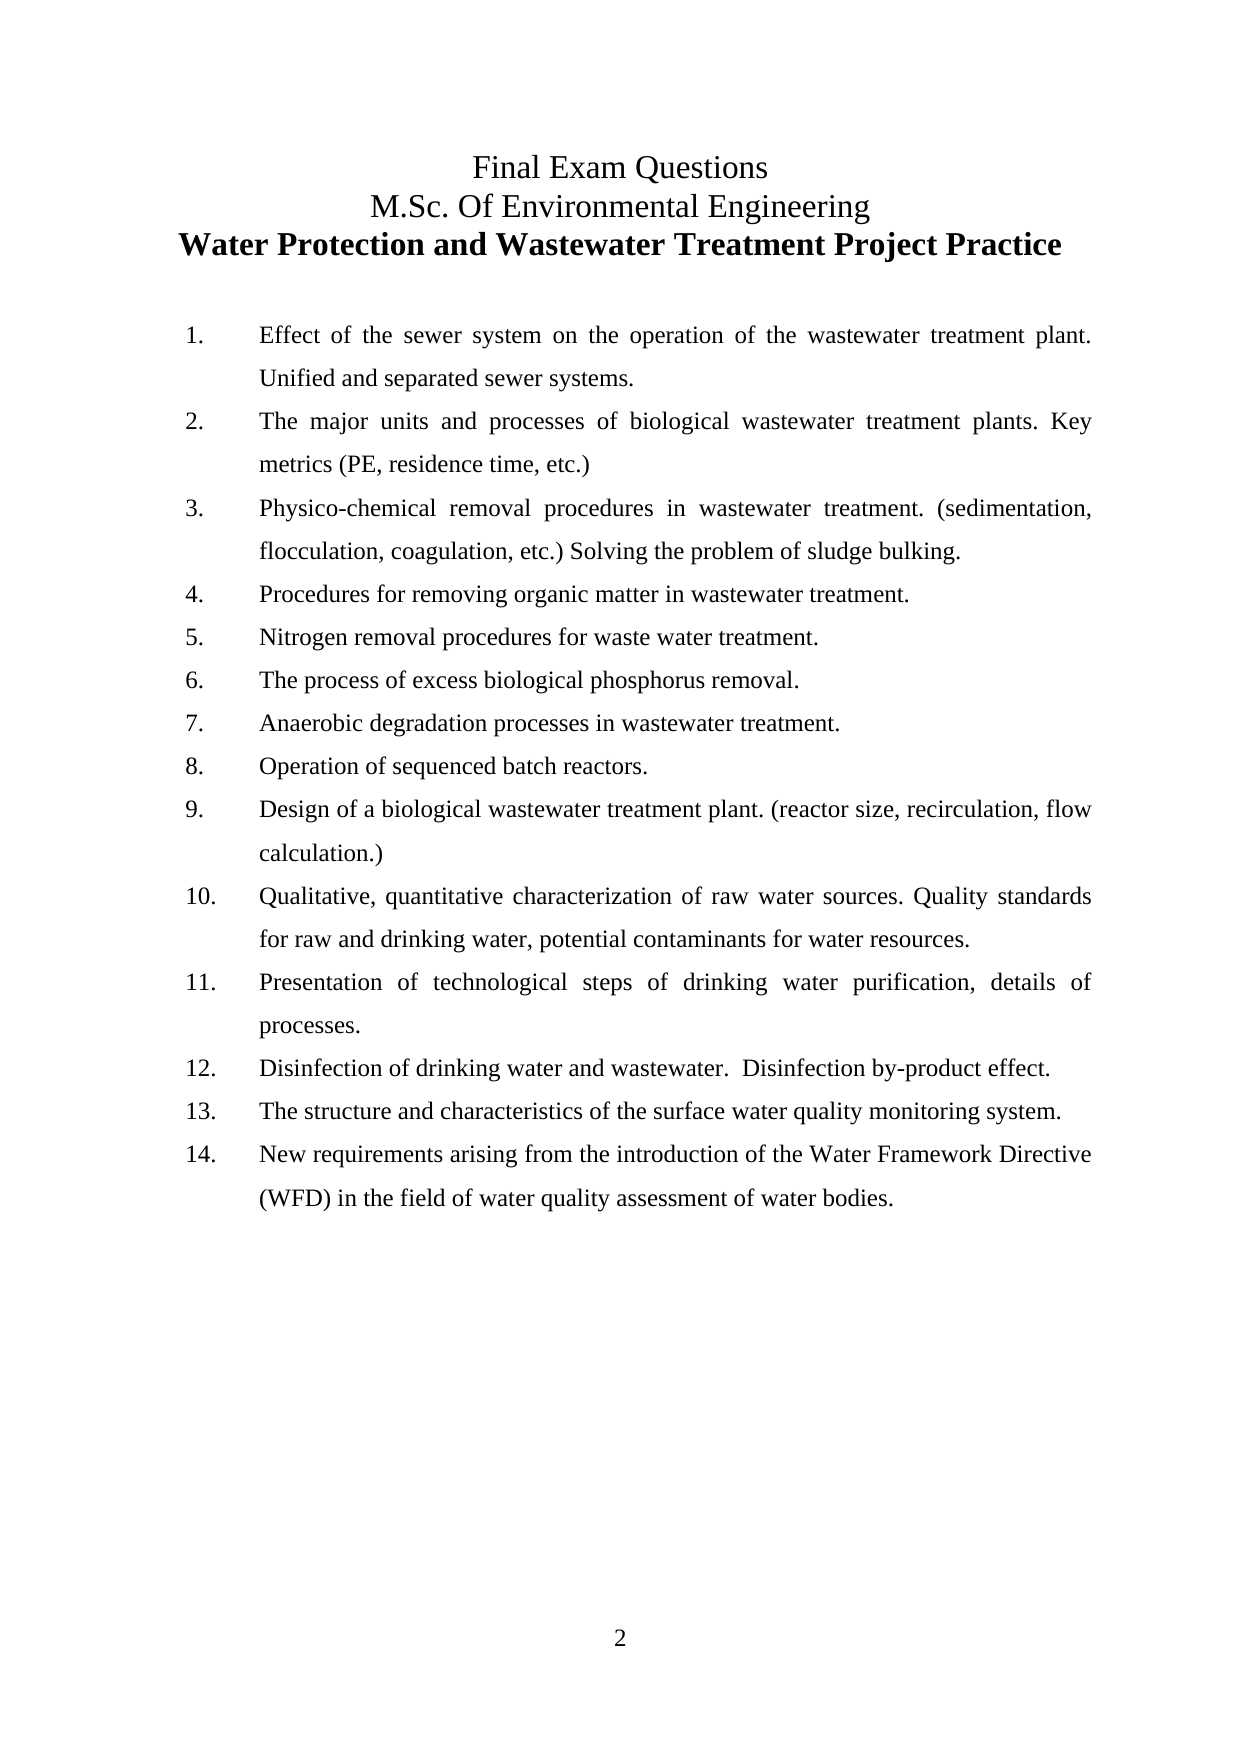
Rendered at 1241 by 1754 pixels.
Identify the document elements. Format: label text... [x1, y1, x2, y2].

list Effect of the sewer system on the operation of the wastewater treatment plant. Unified and separated sewer systems. [185, 320, 1093, 392]
list The structure and characteristics of the surface water quality monitoring system. [185, 1096, 1093, 1125]
list Presentation of technological steps of drinking water purification, details of processes. [185, 967, 1093, 1039]
list Operation of sequenced batch reactors. [185, 751, 1093, 780]
list The process of excess biological phosphorus removal. [185, 665, 1093, 694]
list Anaerobic degradation processes in wastewater treatment. [185, 708, 1093, 737]
list Procedures for removing organic matter in wastewater treatment. [185, 579, 1093, 608]
list Physico-chemical removal procedures in wastewater treatment. (sedimentation, flocculation, coagulation, etc.) Solving the problem of sludge bulking. [185, 493, 1093, 564]
list Qualitative, quantitative characterization of raw water sources. Quality standards for raw and drinking water, potential contaminants for water resources. [185, 881, 1093, 953]
text Water Protection and Wastewater Treatment Project Practice [148, 224, 1093, 263]
list Disinfection of drinking water and wastewater. Disinfection by-product effect. [185, 1053, 1093, 1082]
list New requirements arising from the introduction of the Water Framework Directive (WFD) in the field of water quality assessment of water bodies. [185, 1139, 1093, 1211]
list The major units and processes of biological wastewater treatment plants. Key metrics (PE, residence time, etc.) [185, 406, 1093, 478]
text Final Exam Questions [148, 148, 1093, 186]
text M.Sc. Of Environmental Engineering [148, 186, 1093, 224]
list Design of a biological wastewater treatment plant. (reactor size, recirculation, flow calculation.) [185, 794, 1093, 866]
list Nitrogen removal procedures for waste water treatment. [185, 622, 1093, 651]
